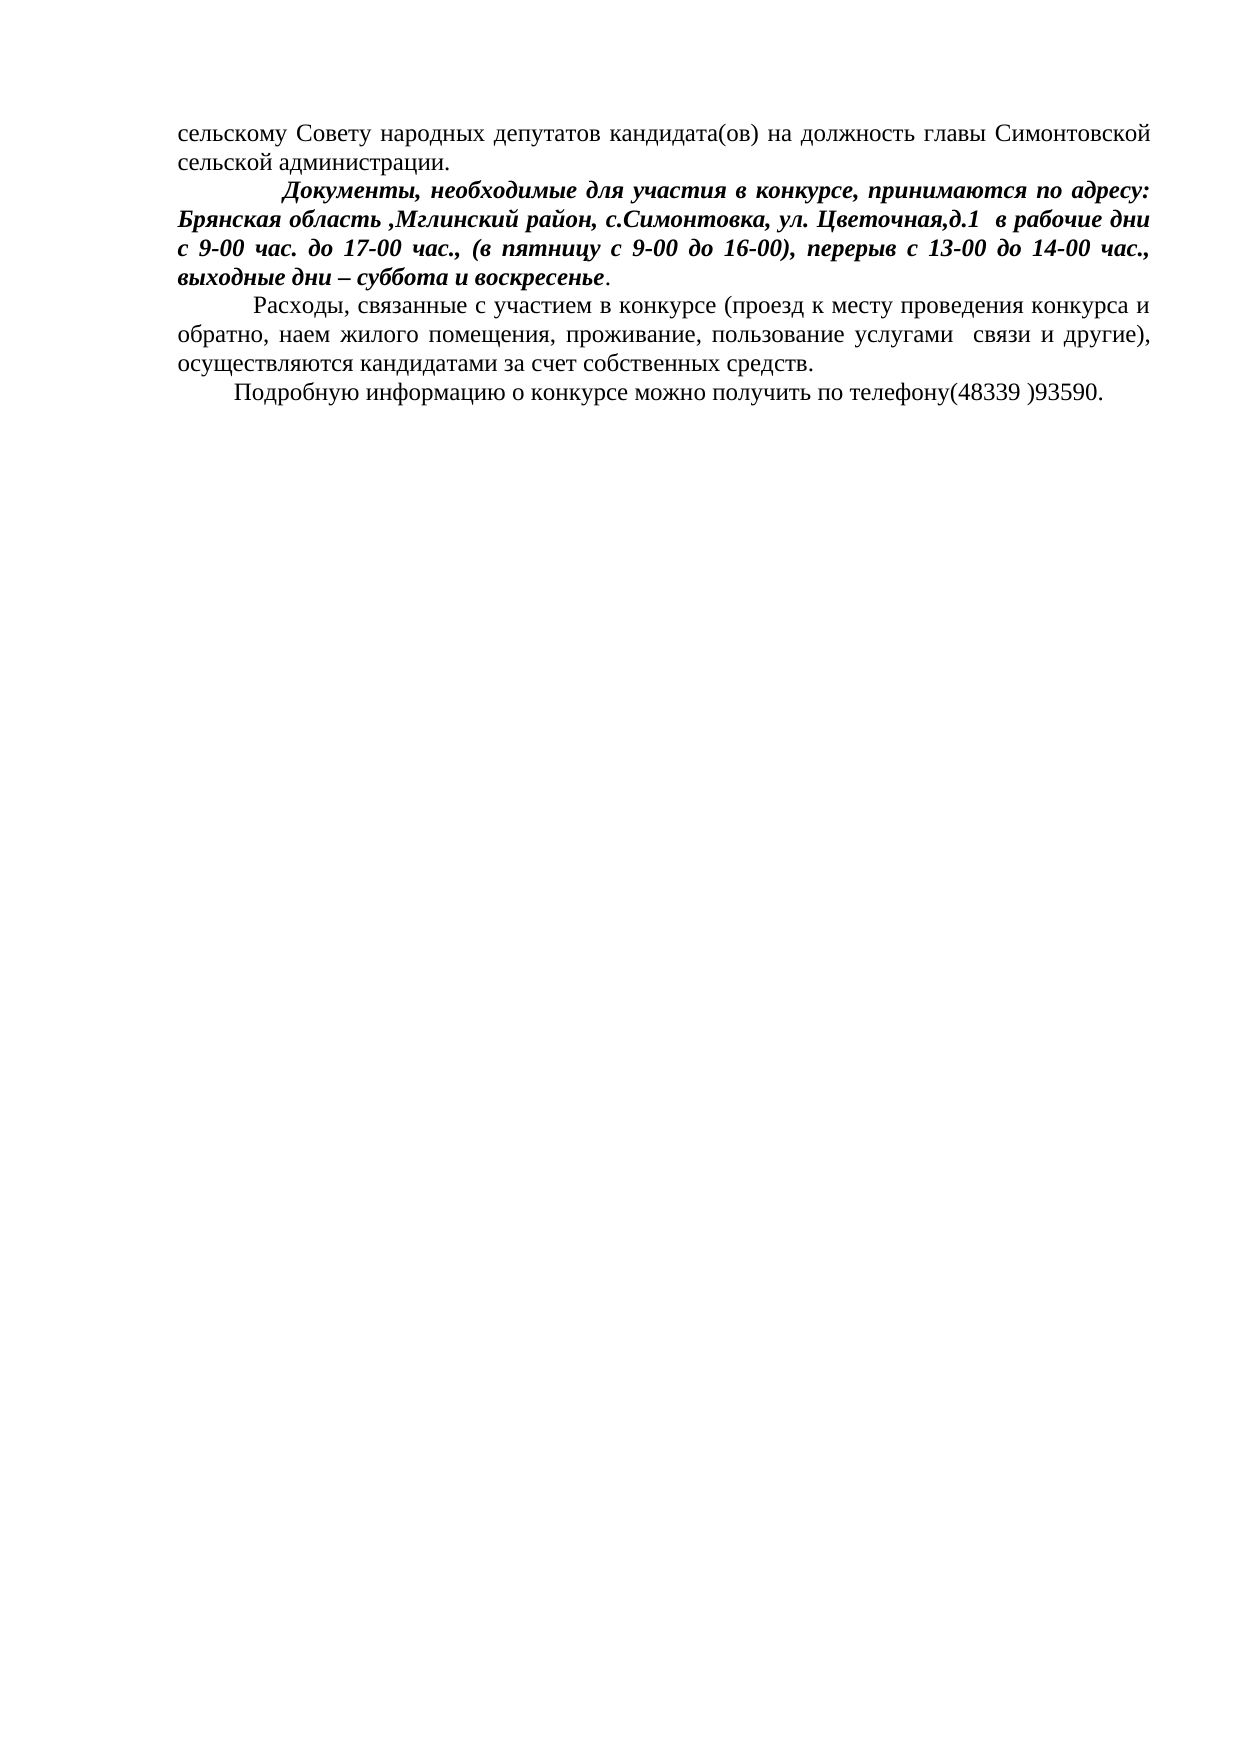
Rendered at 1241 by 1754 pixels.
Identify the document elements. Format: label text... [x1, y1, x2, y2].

text Расходы, связанные с участием в конкурсе (проезд к месту проведения конкурса и обратно, наем жилого помещения, проживание, пользование услугами связи и другие), осуществляются кандидатами за счет собственных средств. [177, 291, 1152, 377]
text Подробную информацию о конкурсе можно получить по телефону(48339 )93590. [177, 377, 1152, 406]
text Документы, необходимые для участия в конкурсе, принимаются по адресу: Брянская область ,Мглинский район, с.Симонтовка, ул. Цветочная,д.1 в рабочие дни с 9-00 час. до 17-00 час., (в пятницу с 9-00 до 16-00), перерыв с 13-00 до 14-00 час., выходные дни – суббота и воскресенье. [177, 176, 1152, 291]
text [177, 118, 1152, 176]
